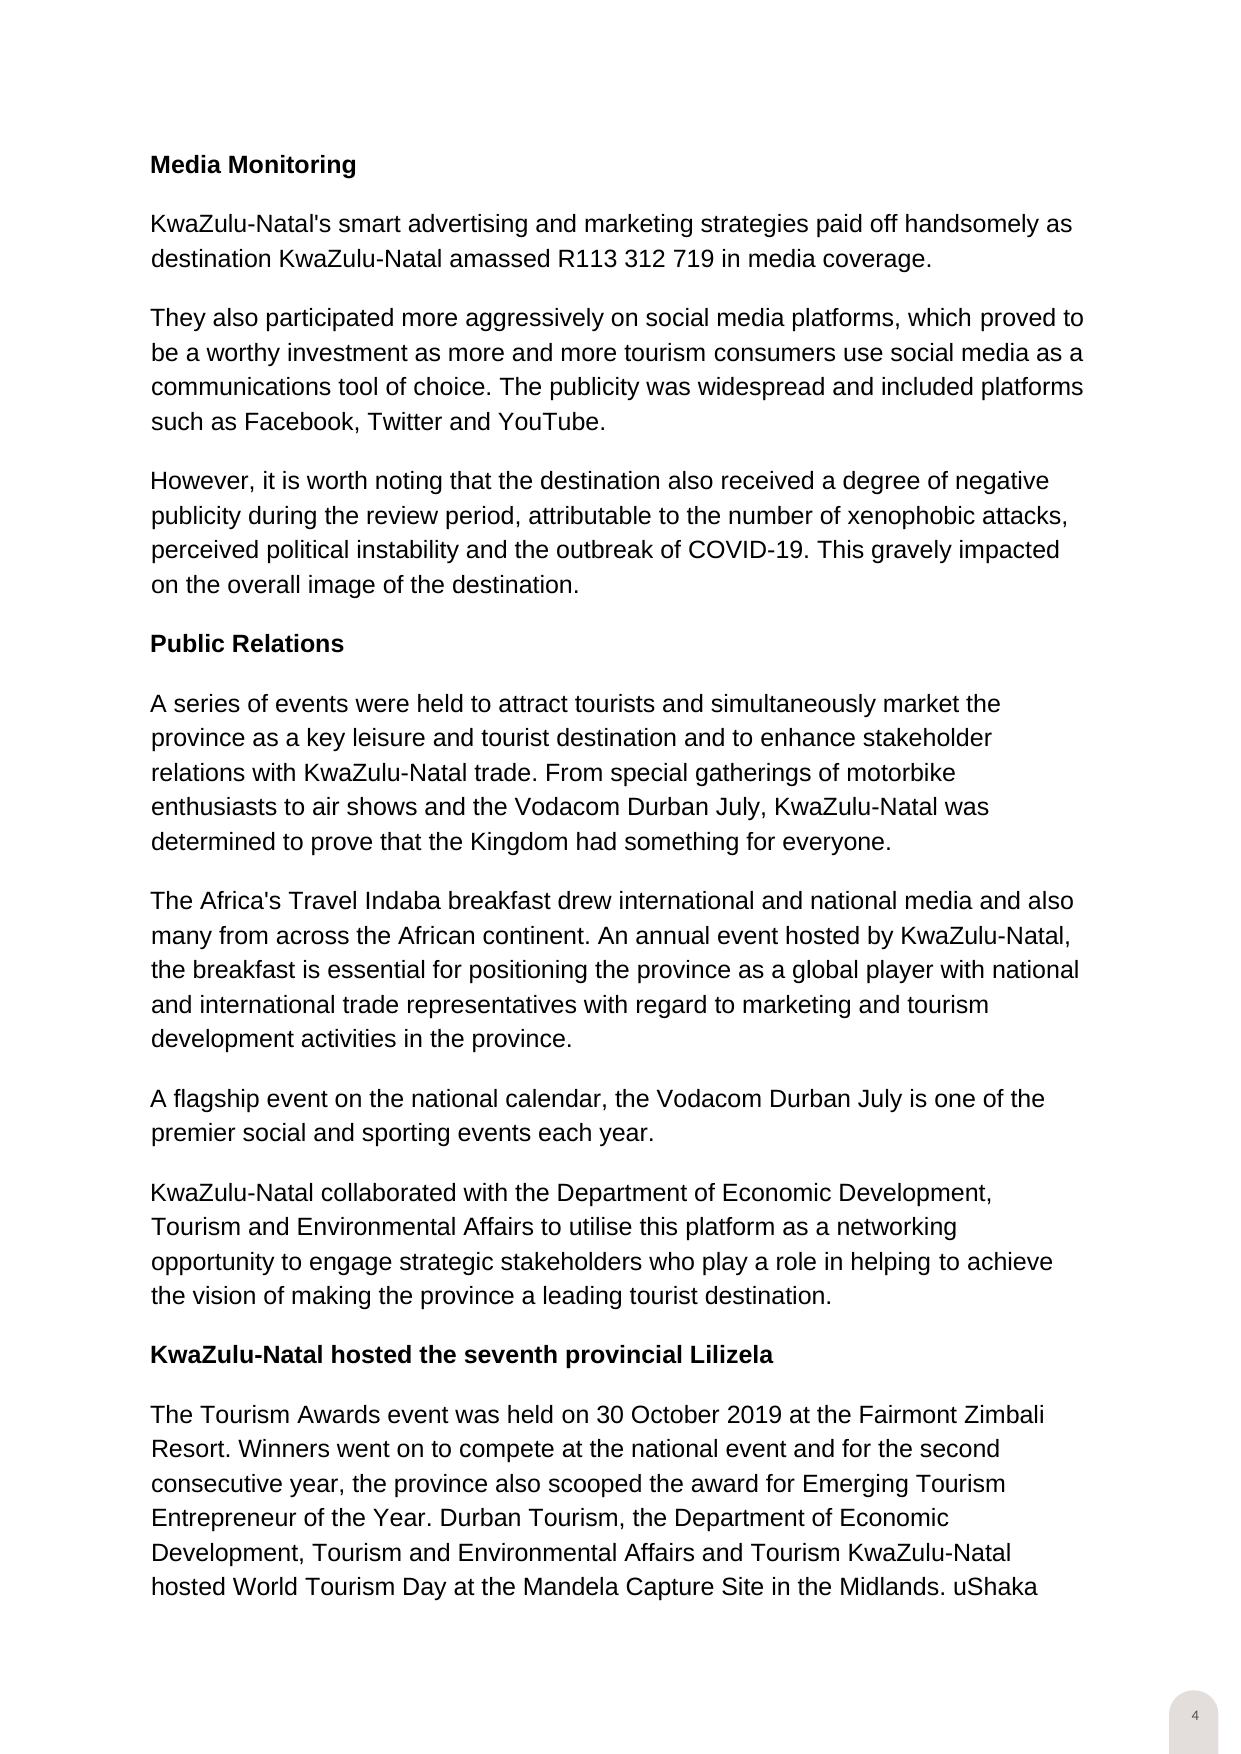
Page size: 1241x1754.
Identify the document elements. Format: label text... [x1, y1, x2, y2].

text KwaZulu-Natal's smart advertising and marketing strategies paid off handsomely as destination KwaZulu-Natal amassed R113 312 719 in media coverage. [150, 209, 1089, 273]
text KwaZulu-Natal collaborated with the Department of Economic Development, Tourism and Environmental Affairs to utilise this platform as a networking opportunity to engage strategic stakeholders who play a role in helping to achieve the vision of making the province a leading tourist destination. [150, 1177, 1089, 1310]
text KwaZulu-Natal hosted the seventh provincial Lilizela [150, 1340, 1089, 1369]
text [150, 1400, 1078, 1601]
text The Africa's Travel Indaba breakfast drew international and national media and also many from across the African continent. An annual event hosted by KwaZulu-Natal, the breakfast is essential for positioning the province as a global player with national and international trade representatives with regard to marketing and tourism development activities in the province. [150, 886, 1089, 1053]
text They also participated more aggressively on social media platforms, which proved to be a worthy investment as more and more tourism consumers use social media as a communications tool of choice. The publicity was widespread and included platforms such as Facebook, Twitter and YouTube. [150, 303, 1089, 436]
text However, it is worth noting that the destination also received a degree of negative publicity during the review period, attributable to the number of xenophobic attacks, perceived political instability and the outbreak of COVID-19. This gravely impacted on the overall image of the destination. [150, 466, 1089, 598]
subtitle Media Monitoring [150, 150, 1090, 179]
text A series of events were held to attract tourists and simultaneously market the province as a key leisure and tourist destination and to enhance stakeholder relations with KwaZulu-Natal trade. From special gatherings of motorbike enthusiasts to air shows and the Vodacom Durban July, KwaZulu-Natal was determined to prove that the Kingdom had something for everyone. [150, 689, 1076, 855]
text A flagship event on the national calendar, the Vodacom Durban July is one of the premier social and sporting events each year. [150, 1083, 1089, 1147]
subtitle Public Relations [150, 629, 1090, 658]
